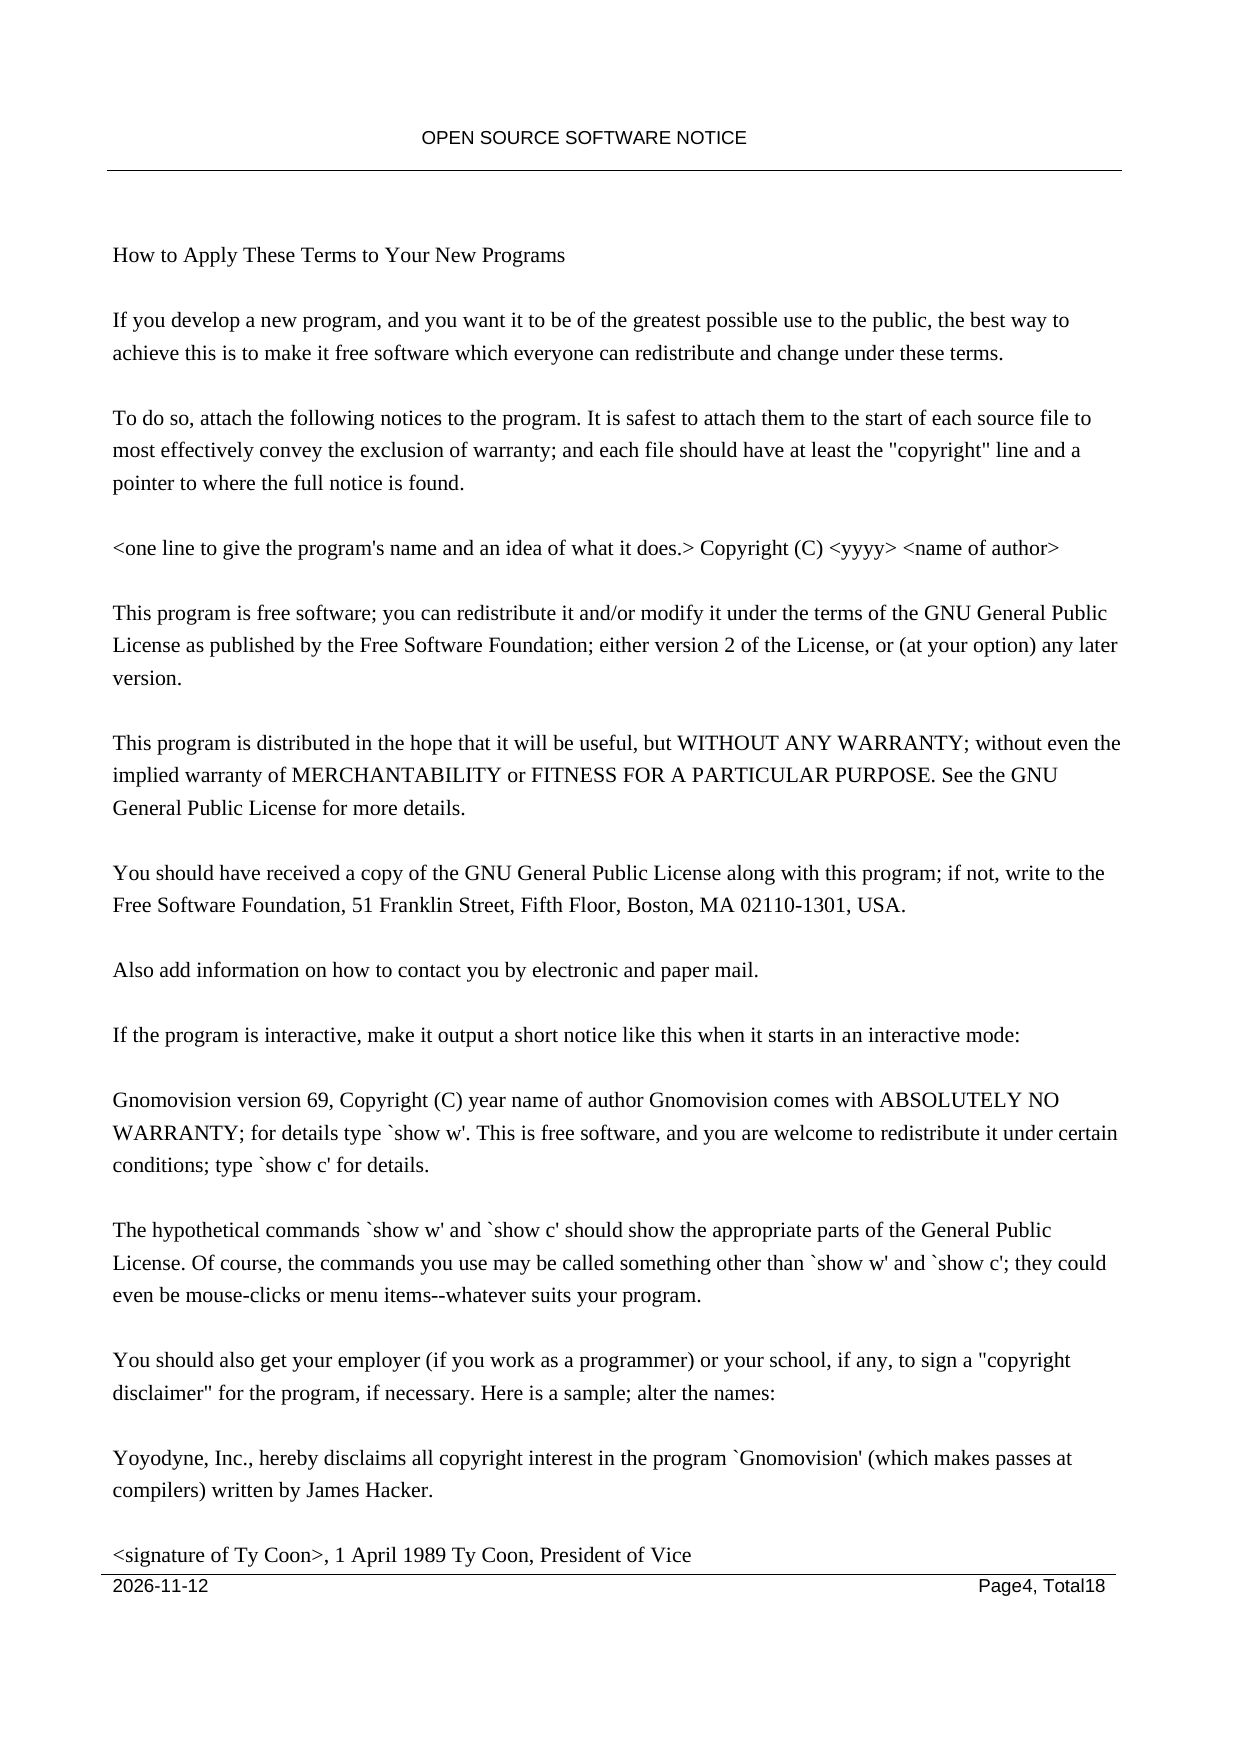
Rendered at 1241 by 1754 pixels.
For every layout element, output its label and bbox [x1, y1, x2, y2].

text [112, 206, 1128, 1571]
